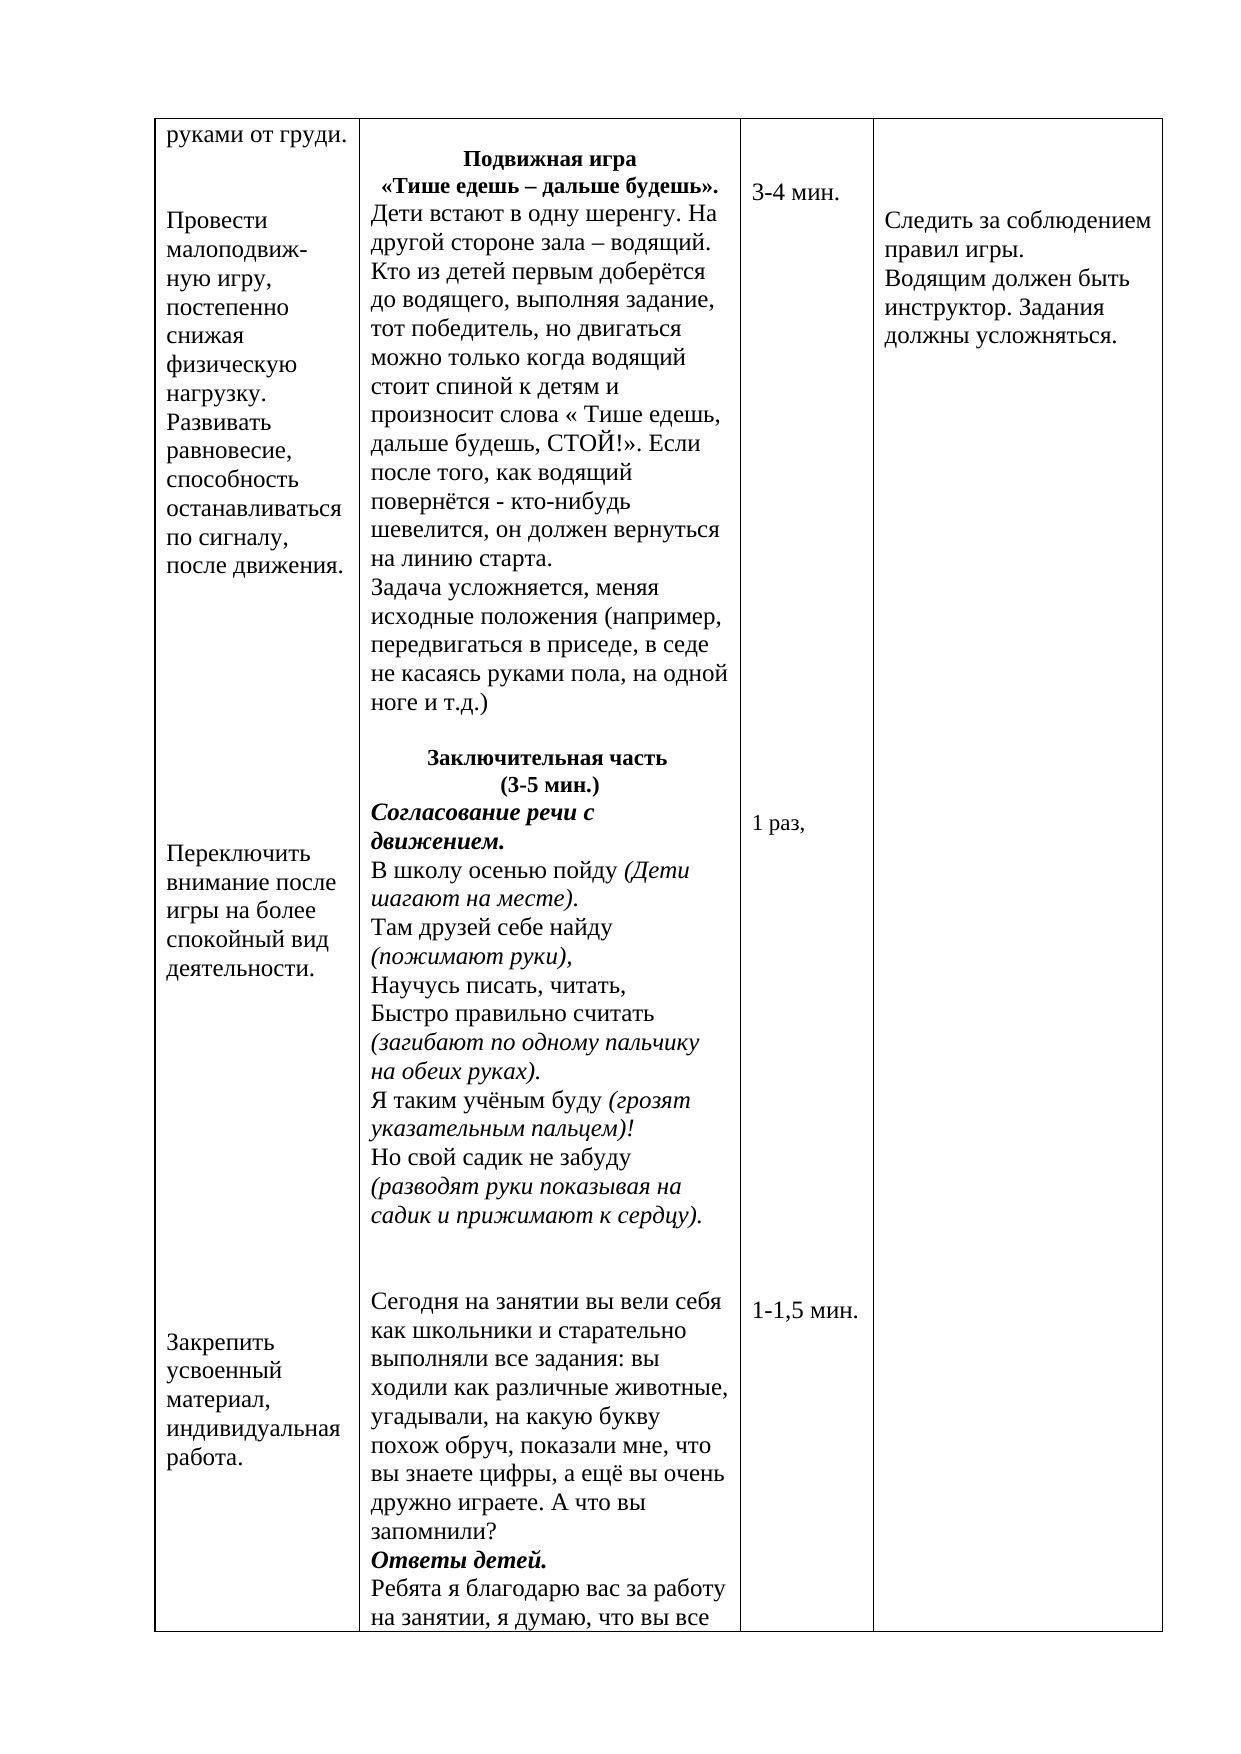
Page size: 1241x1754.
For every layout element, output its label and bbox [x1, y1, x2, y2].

table_cell [741, 119, 873, 1631]
table_cell [874, 119, 1162, 1631]
table_cell [156, 119, 359, 1631]
table_cell [360, 119, 740, 1631]
